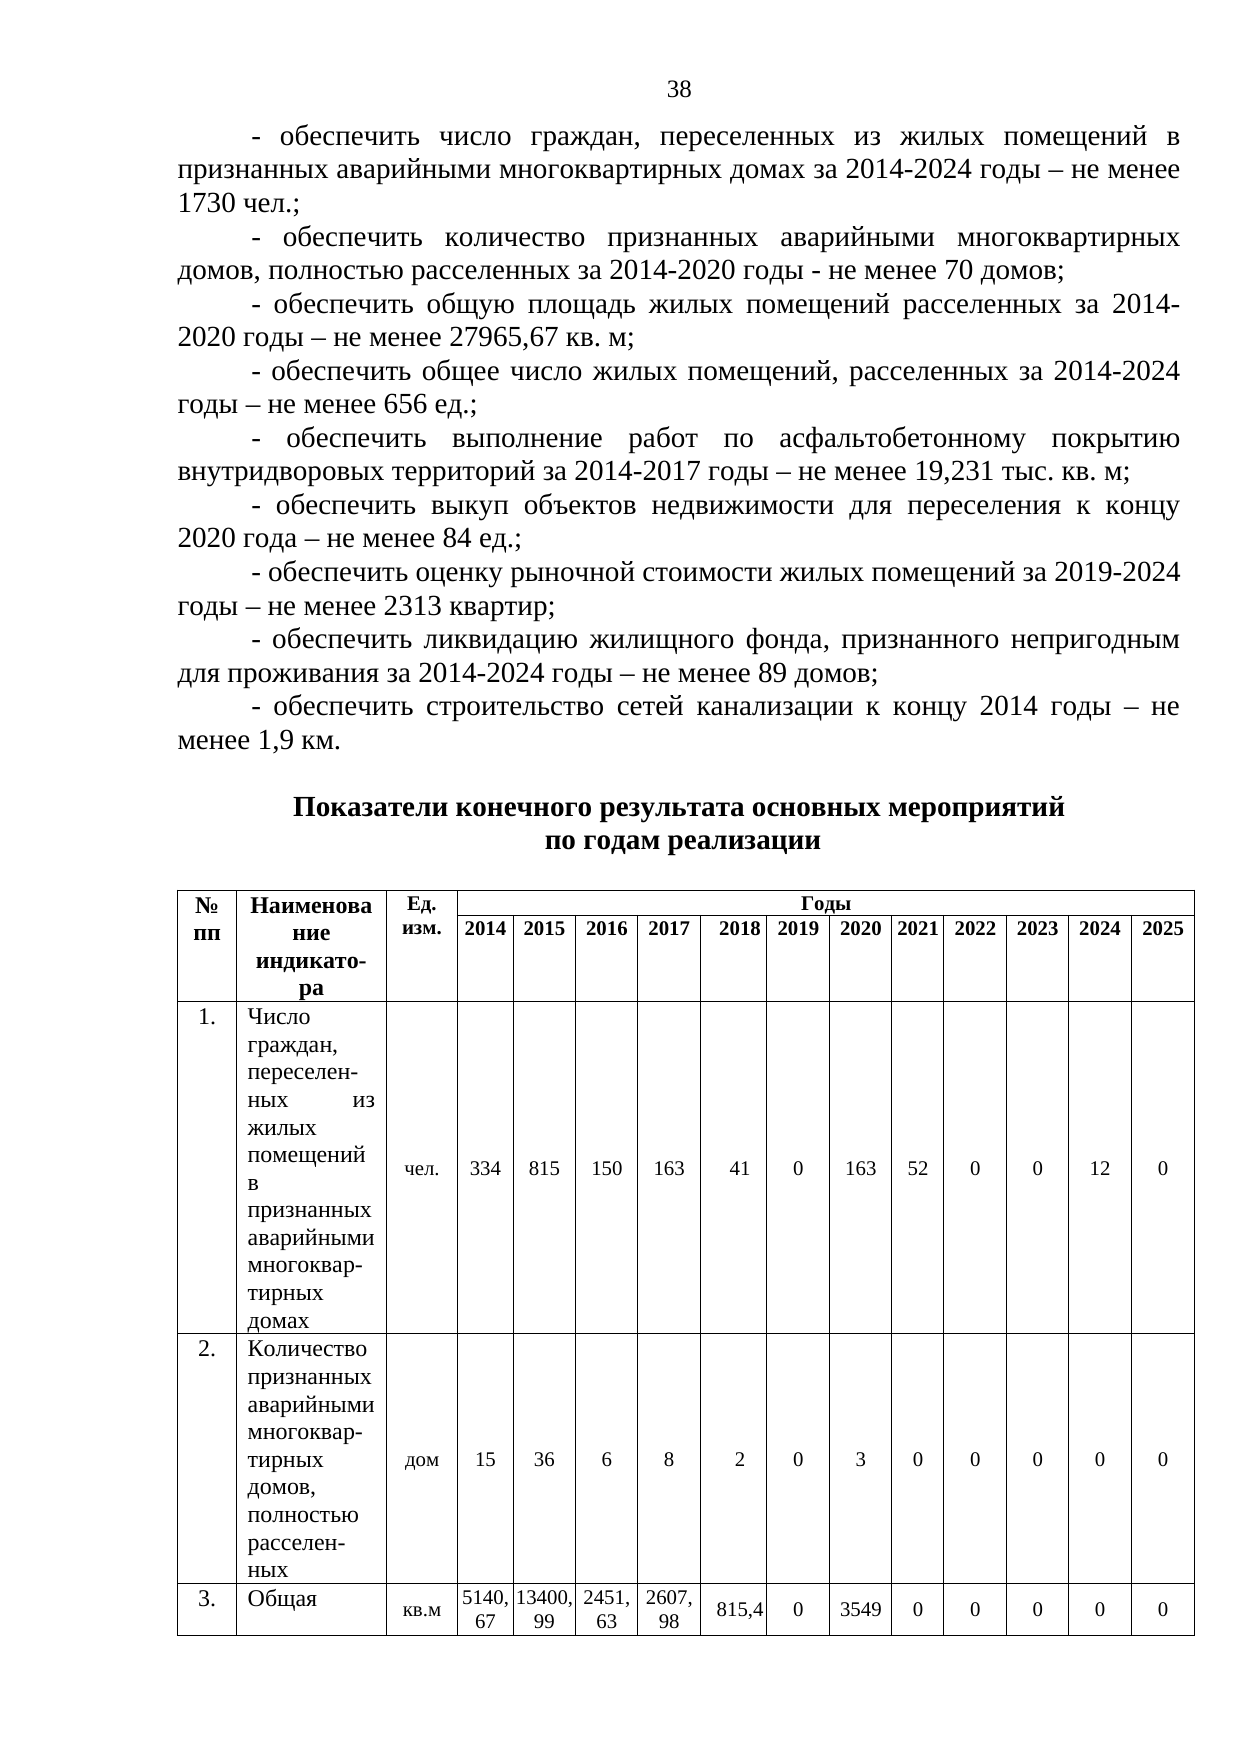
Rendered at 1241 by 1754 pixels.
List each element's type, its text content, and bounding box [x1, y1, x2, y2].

table_cell 2451, 63 [576, 1584, 637, 1635]
table_cell 2025 [1132, 916, 1194, 1001]
table_cell 0 [767, 1334, 829, 1583]
table_cell 8 [638, 1334, 700, 1583]
text - обеспечить общую площадь жилых помещений расселенных за 2014-2020 годы – не менее 27965,67 кв. м; [177, 286, 1181, 353]
table_cell 12 [1069, 1002, 1131, 1333]
text - обеспечить оценку рыночной стоимости жилых помещений за 2019-2024 годы – не менее 2313 квартир; [177, 554, 1181, 621]
table_header Годы [458, 891, 1194, 915]
table_cell 2019 [767, 916, 829, 1001]
table_cell 0 [1007, 1334, 1068, 1583]
table_cell 2016 [576, 916, 637, 1001]
table_header Ед. изм. [387, 891, 457, 1001]
text - обеспечить выполнение работ по асфальтобетонному покрытию внутридворовых территорий за 2014-2017 годы – не менее 19,231 тыс. кв. м; [177, 420, 1181, 487]
table_cell 0 [1069, 1584, 1131, 1635]
table_cell 0 [1132, 1584, 1194, 1635]
table_cell 15 [458, 1334, 513, 1583]
table_cell 2020 [830, 916, 891, 1001]
table_cell 163 [830, 1002, 891, 1333]
text - обеспечить количество признанных аварийными многоквартирных домов, полностью расселенных за 2014-2020 годы - не менее 70 домов; [177, 219, 1181, 286]
table_cell 0 [767, 1002, 829, 1333]
text - обеспечить строительство сетей канализации к концу 2014 годы – не менее . [177, 688, 1181, 755]
table_cell 2022 [944, 916, 1006, 1001]
table_cell 2015 [514, 916, 575, 1001]
table_cell 1. [178, 1002, 236, 1333]
table_cell 2 [701, 1334, 766, 1583]
table_cell 2014 [458, 916, 513, 1001]
table_cell 13400,99 [514, 1584, 575, 1635]
text - обеспечить выкуп объектов недвижимости для переселения к концу 2020 года – не менее 84 ед.; [177, 487, 1181, 554]
text - обеспечить ликвидацию жилищного фонда, признанного непригодным для проживания за 2014-2024 годы – не менее 89 домов; [177, 621, 1181, 688]
table_cell 0 [1132, 1002, 1194, 1333]
text Показатели конечного результата основных мероприятий [177, 789, 1181, 822]
table_cell 3549 [830, 1584, 891, 1635]
table_header № пп [178, 891, 236, 1001]
table_cell 3 [830, 1334, 891, 1583]
table_cell 0 [892, 1334, 943, 1583]
table_cell 334 [458, 1002, 513, 1333]
table_cell 0 [944, 1002, 1006, 1333]
text - обеспечить число граждан, переселенных из жилых помещений в признанных аварийными многоквартирных домах за 2014-2024 годы – не менее 1730 чел.; [177, 118, 1181, 219]
table_cell 2021 [892, 916, 943, 1001]
table_cell 3. [178, 1584, 236, 1635]
table_cell 2023 [1007, 916, 1068, 1001]
text - обеспечить общее число жилых помещений, расселенных за 2014-2024 годы – не менее 656 ед.; [177, 353, 1181, 420]
table_cell 36 [514, 1334, 575, 1583]
table_cell 2024 [1069, 916, 1131, 1001]
table_cell 6 [576, 1334, 637, 1583]
table_cell Число граждан, переселен-ных из жилых помещений в признанных аварийными многоквар-тирных домах [237, 1002, 386, 1333]
table_cell 0 [767, 1584, 829, 1635]
table_cell 163 [638, 1002, 700, 1333]
table_cell 0 [892, 1584, 943, 1635]
table_cell чел. [387, 1002, 457, 1333]
table_cell 0 [1007, 1002, 1068, 1333]
table_cell 41 [701, 1002, 766, 1333]
table_cell 2607, 98 [638, 1584, 700, 1635]
table_cell 815 [514, 1002, 575, 1333]
table_cell 815,4 [701, 1584, 766, 1635]
table_cell 150 [576, 1002, 637, 1333]
table_cell 0 [944, 1584, 1006, 1635]
table_header Наименование индикато-ра [237, 891, 386, 1001]
table_cell Количество признанных аварийными многоквар-тирных домов, полностью расселен-ных [237, 1334, 386, 1583]
text по годам реализации [177, 822, 1181, 856]
table_cell 2. [178, 1334, 236, 1583]
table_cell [237, 1584, 386, 1635]
table_cell 2018 [701, 916, 766, 1001]
table_cell 2017 [638, 916, 700, 1001]
table_cell 5140,67 [458, 1584, 513, 1635]
table_cell дом [387, 1334, 457, 1583]
table_cell 0 [1007, 1584, 1068, 1635]
table_cell кв.м [387, 1584, 457, 1635]
table_cell 0 [1132, 1334, 1194, 1583]
table_cell 52 [892, 1002, 943, 1333]
table_cell 0 [944, 1334, 1006, 1583]
table_cell 0 [1069, 1334, 1131, 1583]
